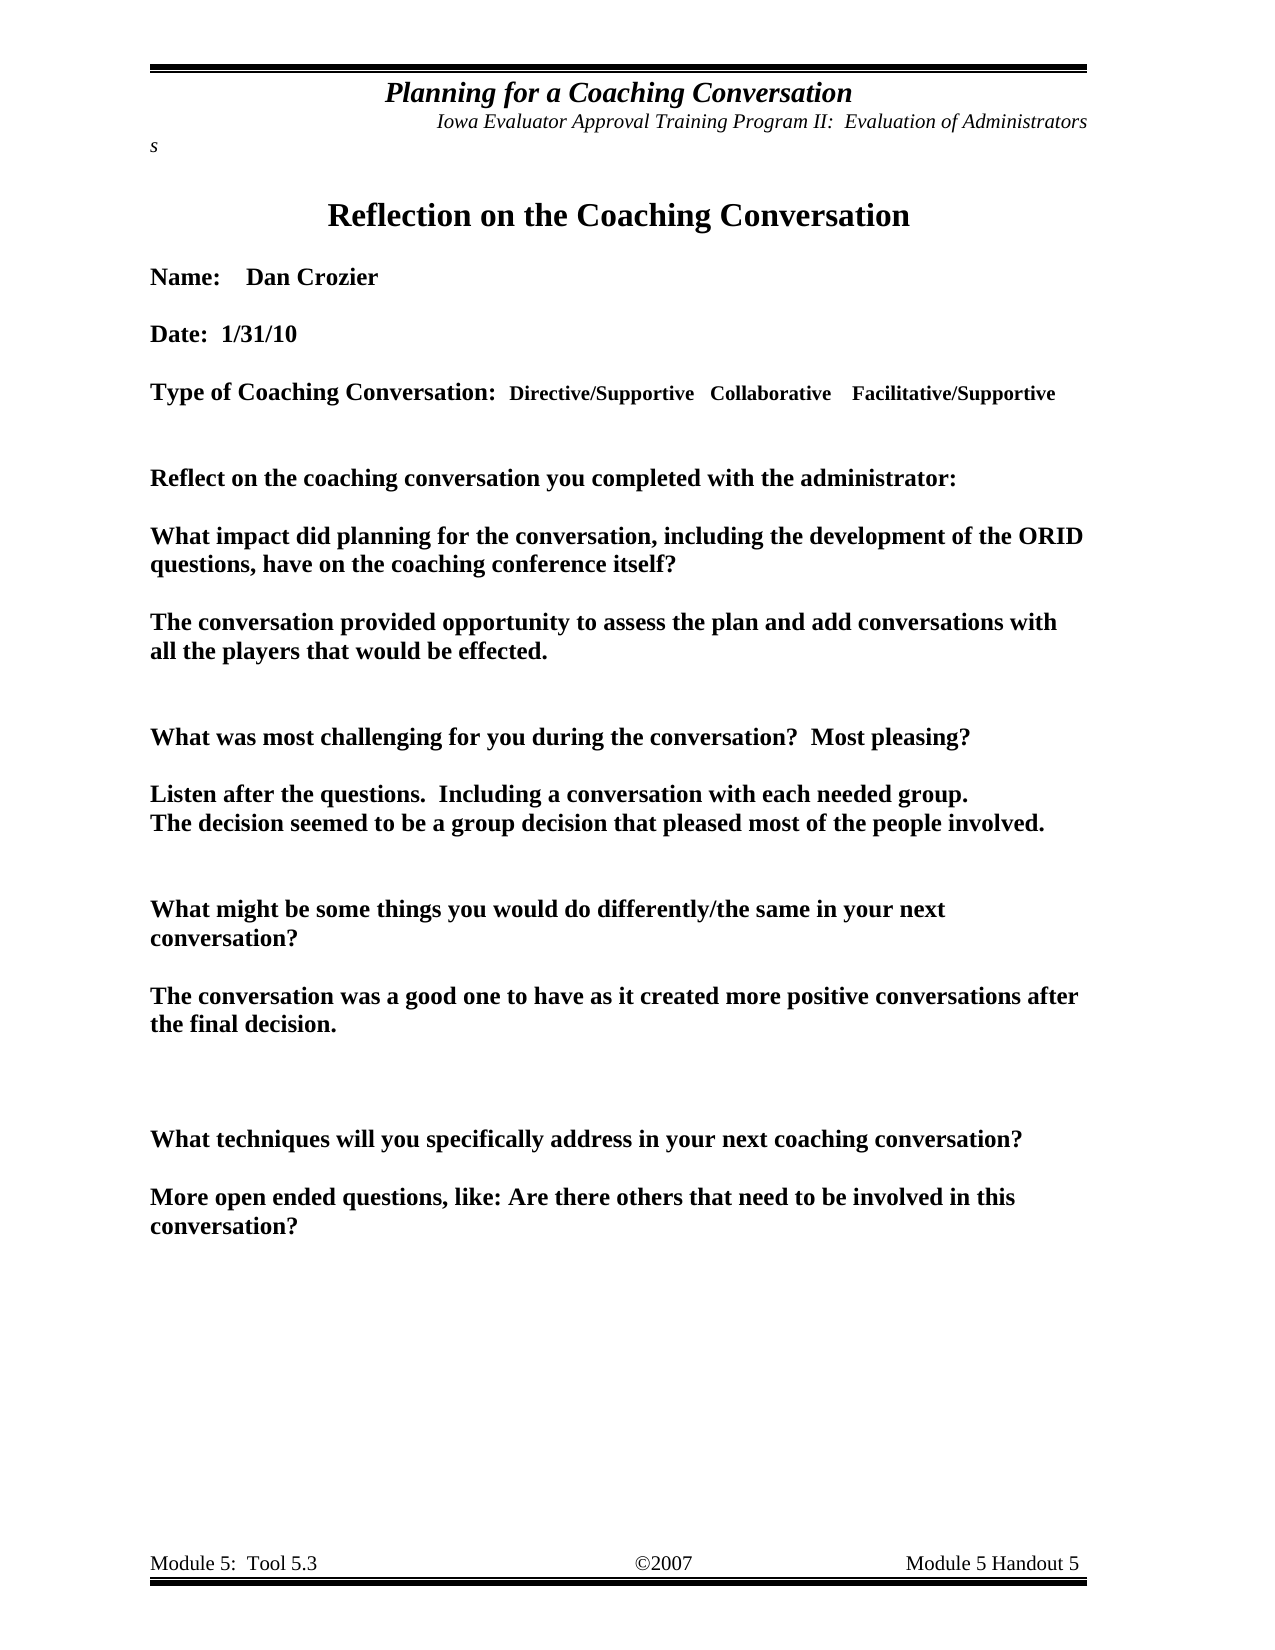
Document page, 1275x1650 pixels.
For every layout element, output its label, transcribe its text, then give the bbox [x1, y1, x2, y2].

text Reflection on the Coaching Conversation [150, 195, 1087, 233]
text The decision seemed to be a group decision that pleased most of the people involved. [150, 808, 1087, 837]
text What might be some things you would do differently/the same in your next conversation? [150, 894, 1087, 952]
text Type of Coaching Conversation: Directive/Supportive Collaborative Facilitative/Supportive [150, 377, 1087, 406]
text Date: 1/31/10 [150, 319, 1087, 348]
text Name: Dan Crozier [150, 262, 1087, 291]
text What techniques will you specifically address in your next coaching conversation? [150, 1124, 1087, 1153]
text The conversation was a good one to have as it created more positive conversations after the final decision. [150, 981, 1087, 1038]
text More open ended questions, like: Are there others that need to be involved in this conversation? [150, 1182, 1087, 1239]
text What was most challenging for you during the conversation? Most pleasing? [150, 722, 1087, 751]
text Reflect on the coaching conversation you completed with the administrator: [150, 463, 1087, 492]
text What impact did planning for the conversation, including the development of the ORID questions, have on the coaching conference itself? [150, 521, 1087, 578]
text Listen after the questions. Including a conversation with each needed group. [150, 779, 1087, 808]
text The conversation provided opportunity to assess the plan and add conversations with all the players that would be effected. [150, 607, 1087, 664]
